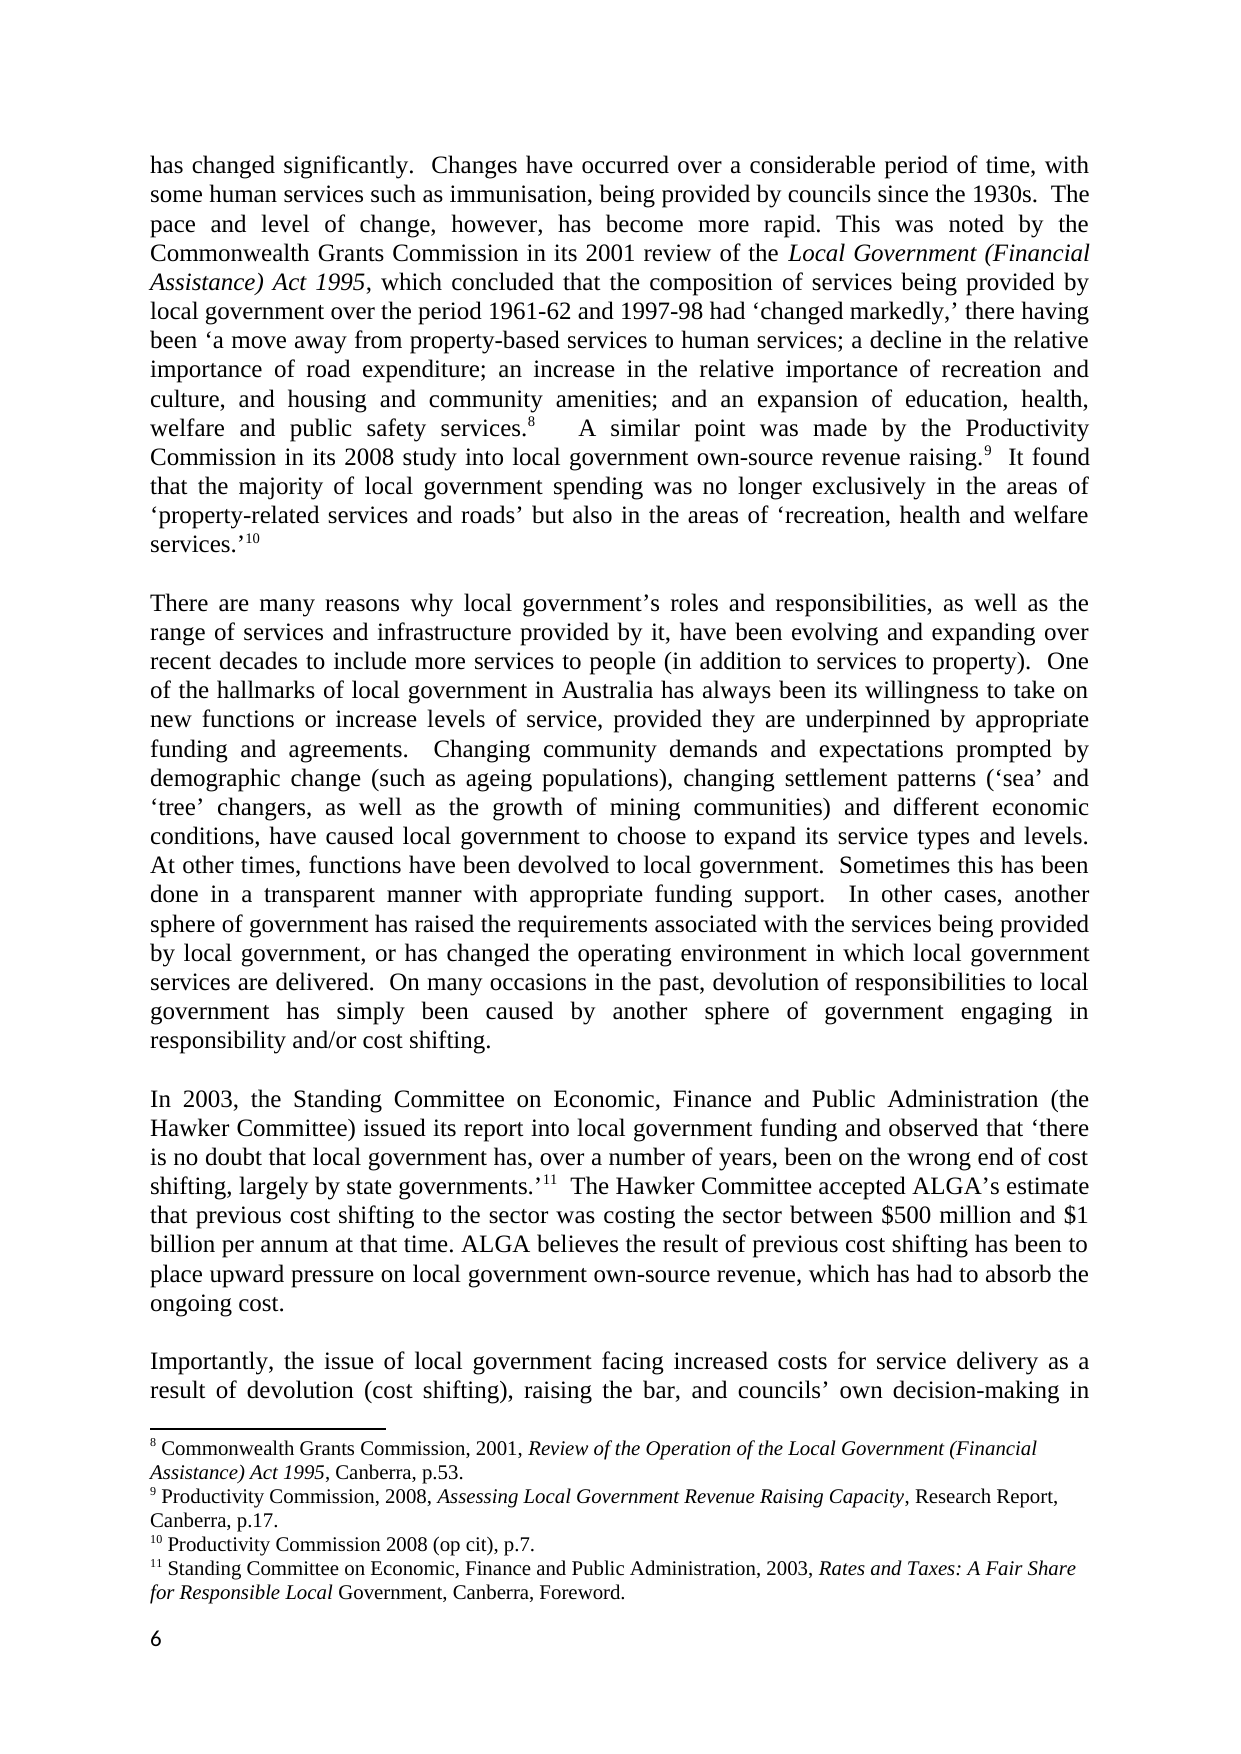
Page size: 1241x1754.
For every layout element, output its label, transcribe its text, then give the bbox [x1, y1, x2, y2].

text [150, 150, 1090, 558]
text There are many reasons why local government’s roles and responsibilities, as well as the range of services and infrastructure provided by it, have been evolving and expanding over recent decades to include more services to people (in addition to services to property). One of the hallmarks of local government in Australia has always been its willingness to take on new functions or increase levels of service, provided they are underpinned by appropriate funding and agreements. Changing community demands and expectations prompted by demographic change (such as ageing populations), changing settlement patterns (‘sea’ and ‘tree’ changers, as well as the growth of mining communities) and different economic conditions, have caused local government to choose to expand its service types and levels. At other times, functions have been devolved to local government. Sometimes this has been done in a transparent manner with appropriate funding support. In other cases, another sphere of government has raised the requirements associated with the services being provided by local government, or has changed the operating environment in which local government services are delivered. On many occasions in the past, devolution of responsibilities to local government has simply been caused by another sphere of government engaging in responsibility and/or cost shifting. [150, 587, 1090, 1054]
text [150, 1346, 1090, 1404]
text In 2003, the Standing Committee on Economic, Finance and Public Administration (the Hawker Committee) issued its report into local government funding and observed that ‘there is no doubt that local government has, over a number of years, been on the wrong end of cost shifting, largely by state governments.’ The Hawker Committee accepted ALGA’s estimate that previous cost shifting to the sector was costing the sector between $500 million and $1 billion per annum at that time. ALGA believes the result of previous cost shifting has been to place upward pressure on local government own-source revenue, which has had to absorb the ongoing cost. [150, 1083, 1090, 1317]
